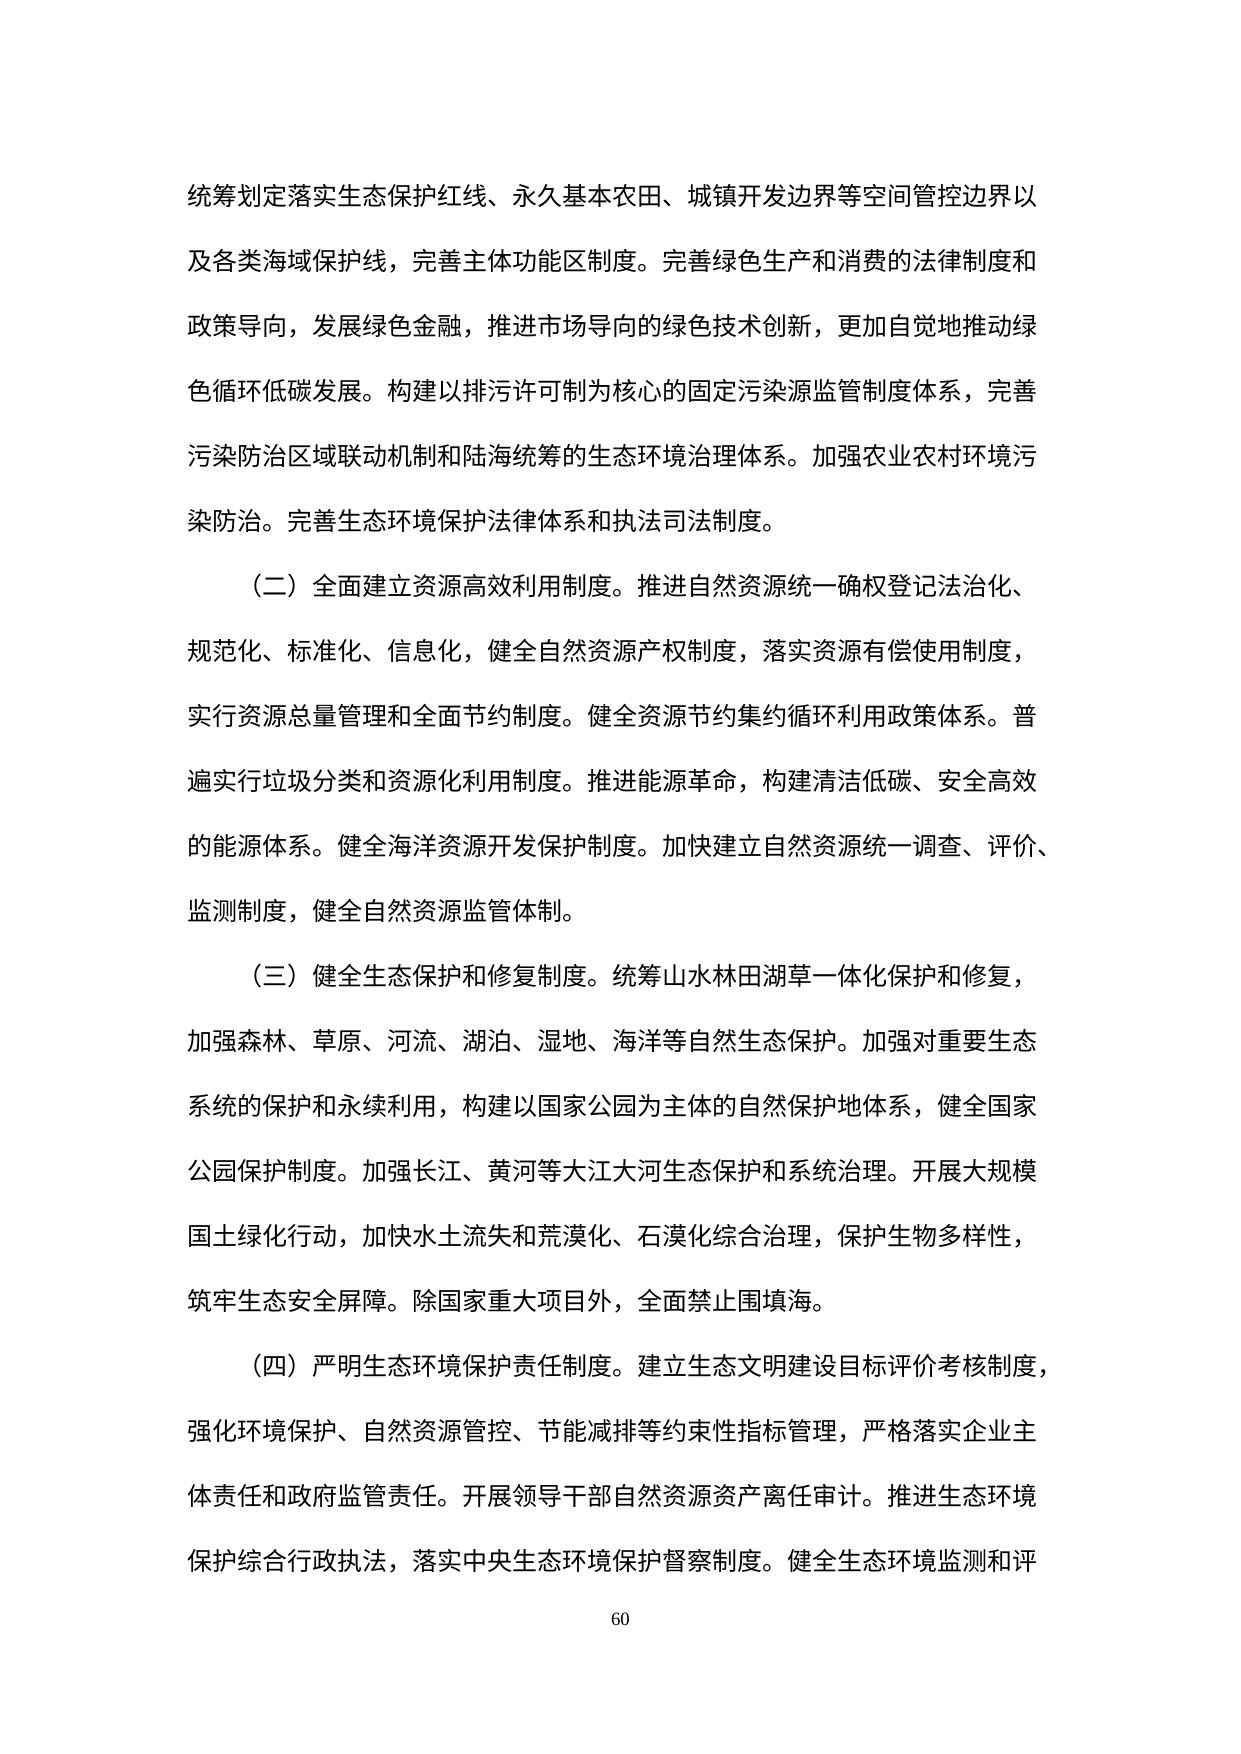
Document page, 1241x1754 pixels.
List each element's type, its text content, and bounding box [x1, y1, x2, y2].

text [187, 1332, 1053, 1592]
text （二）全面建立资源高效利用制度。推进自然资源统一确权登记法治化、规范化、标准化、信息化，健全自然资源产权制度，落实资源有偿使用制度，实行资源总量管理和全面节约制度。健全资源节约集约循环利用政策体系。普遍实行垃圾分类和资源化利用制度。推进能源革命，构建清洁低碳、安全高效的能源体系。健全海洋资源开发保护制度。加快建立自然资源统一调查、评价、监测制度，健全自然资源监管体制。 [187, 552, 1053, 942]
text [187, 162, 1053, 552]
text （三）健全生态保护和修复制度。统筹山水林田湖草一体化保护和修复，加强森林、草原、河流、湖泊、湿地、海洋等自然生态保护。加强对重要生态系统的保护和永续利用，构建以国家公园为主体的自然保护地体系，健全国家公园保护制度。加强长江、黄河等大江大河生态保护和系统治理。开展大规模国土绿化行动，加快水土流失和荒漠化、石漠化综合治理，保护生物多样性，筑牢生态安全屏障。除国家重大项目外，全面禁止围填海。 [187, 942, 1053, 1332]
